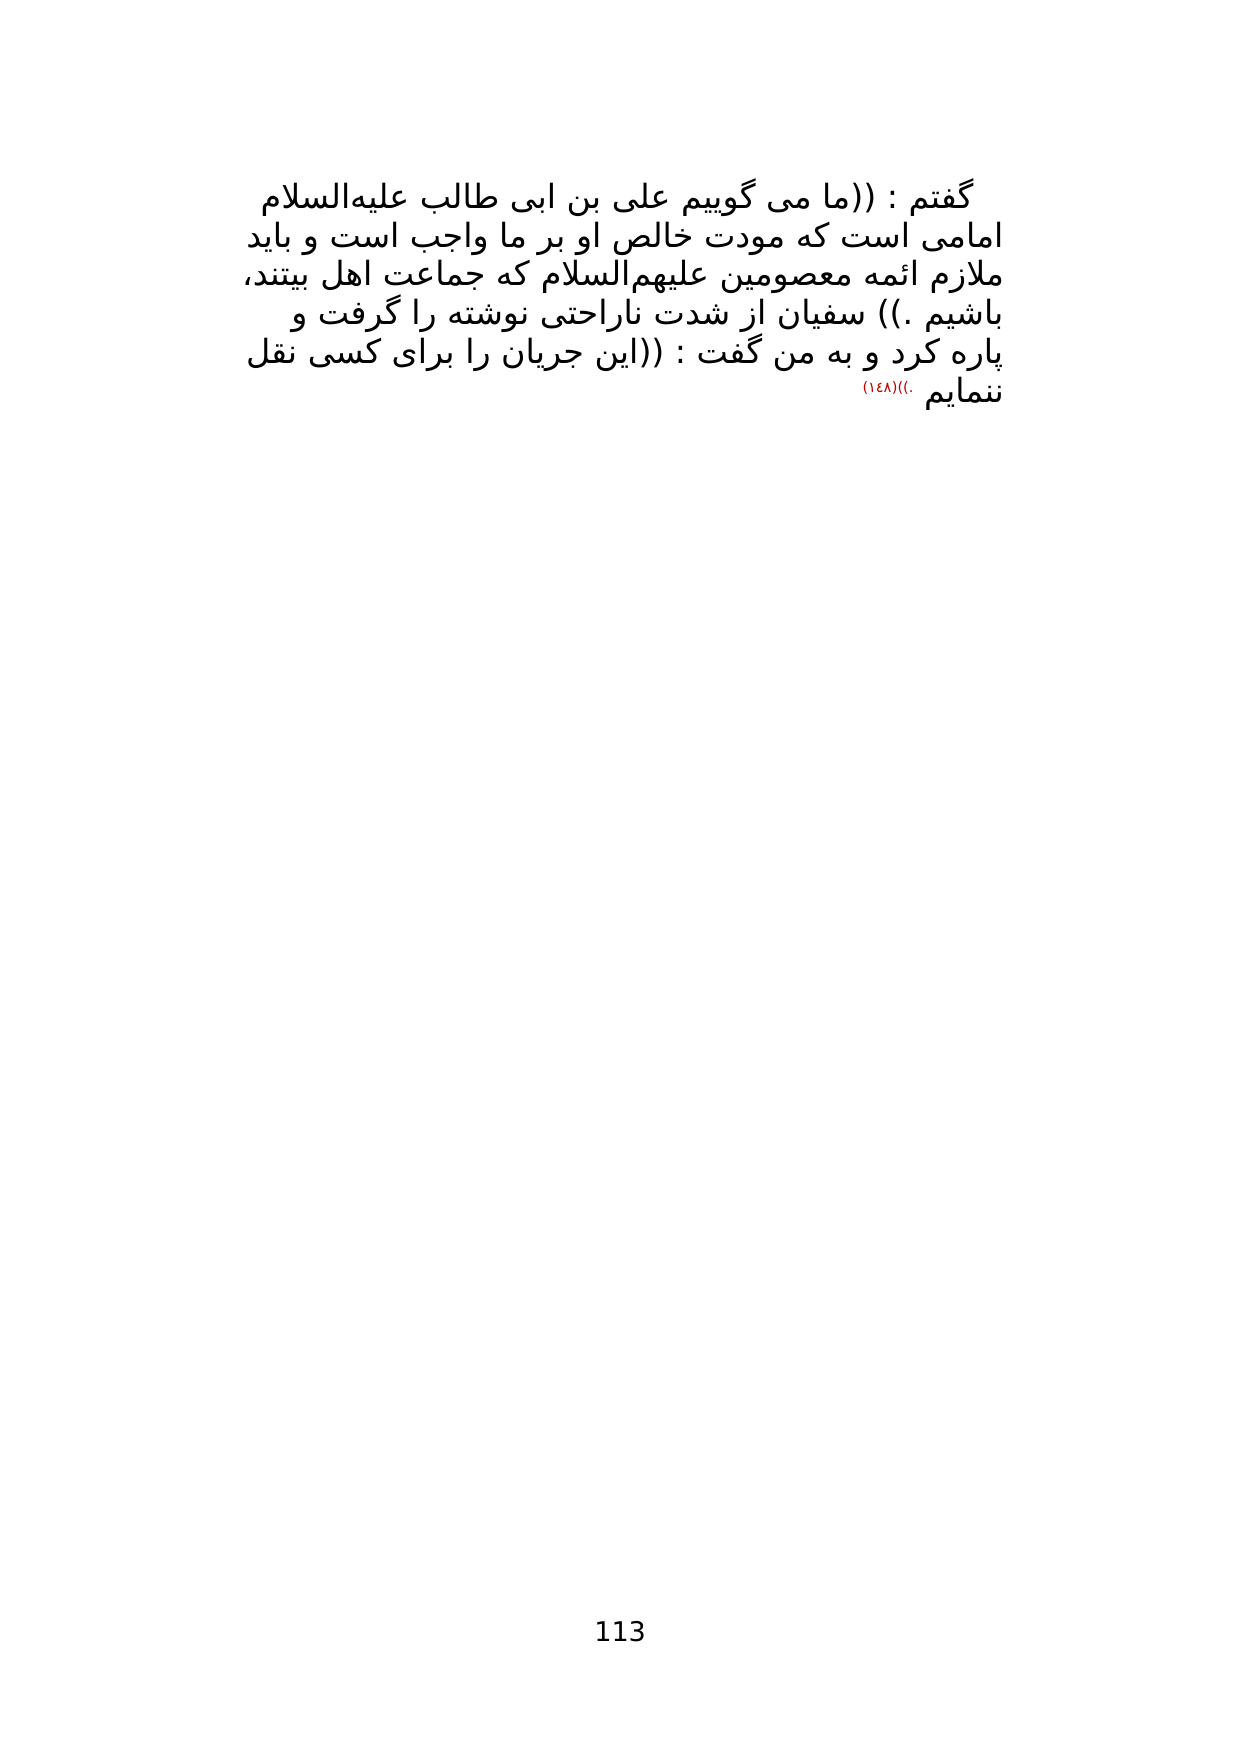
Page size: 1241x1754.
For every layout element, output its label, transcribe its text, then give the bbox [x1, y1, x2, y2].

text گفتم : ((ما مى گوييم على بن ابى طالب عليه‌السلام امامى است كه مودت خالص او بر ما واجب است و بايد ملازم ائمه معصومين عليهم‌السلام كه جماعت اهل بيتند، باشيم .)) سفيان از شدت ناراحتى نوشته را گرفت و پاره كرد و به من گفت : ((اين جريان را براى كسى نقل ننمايم .))(١٤٨) [236, 177, 1004, 410]
